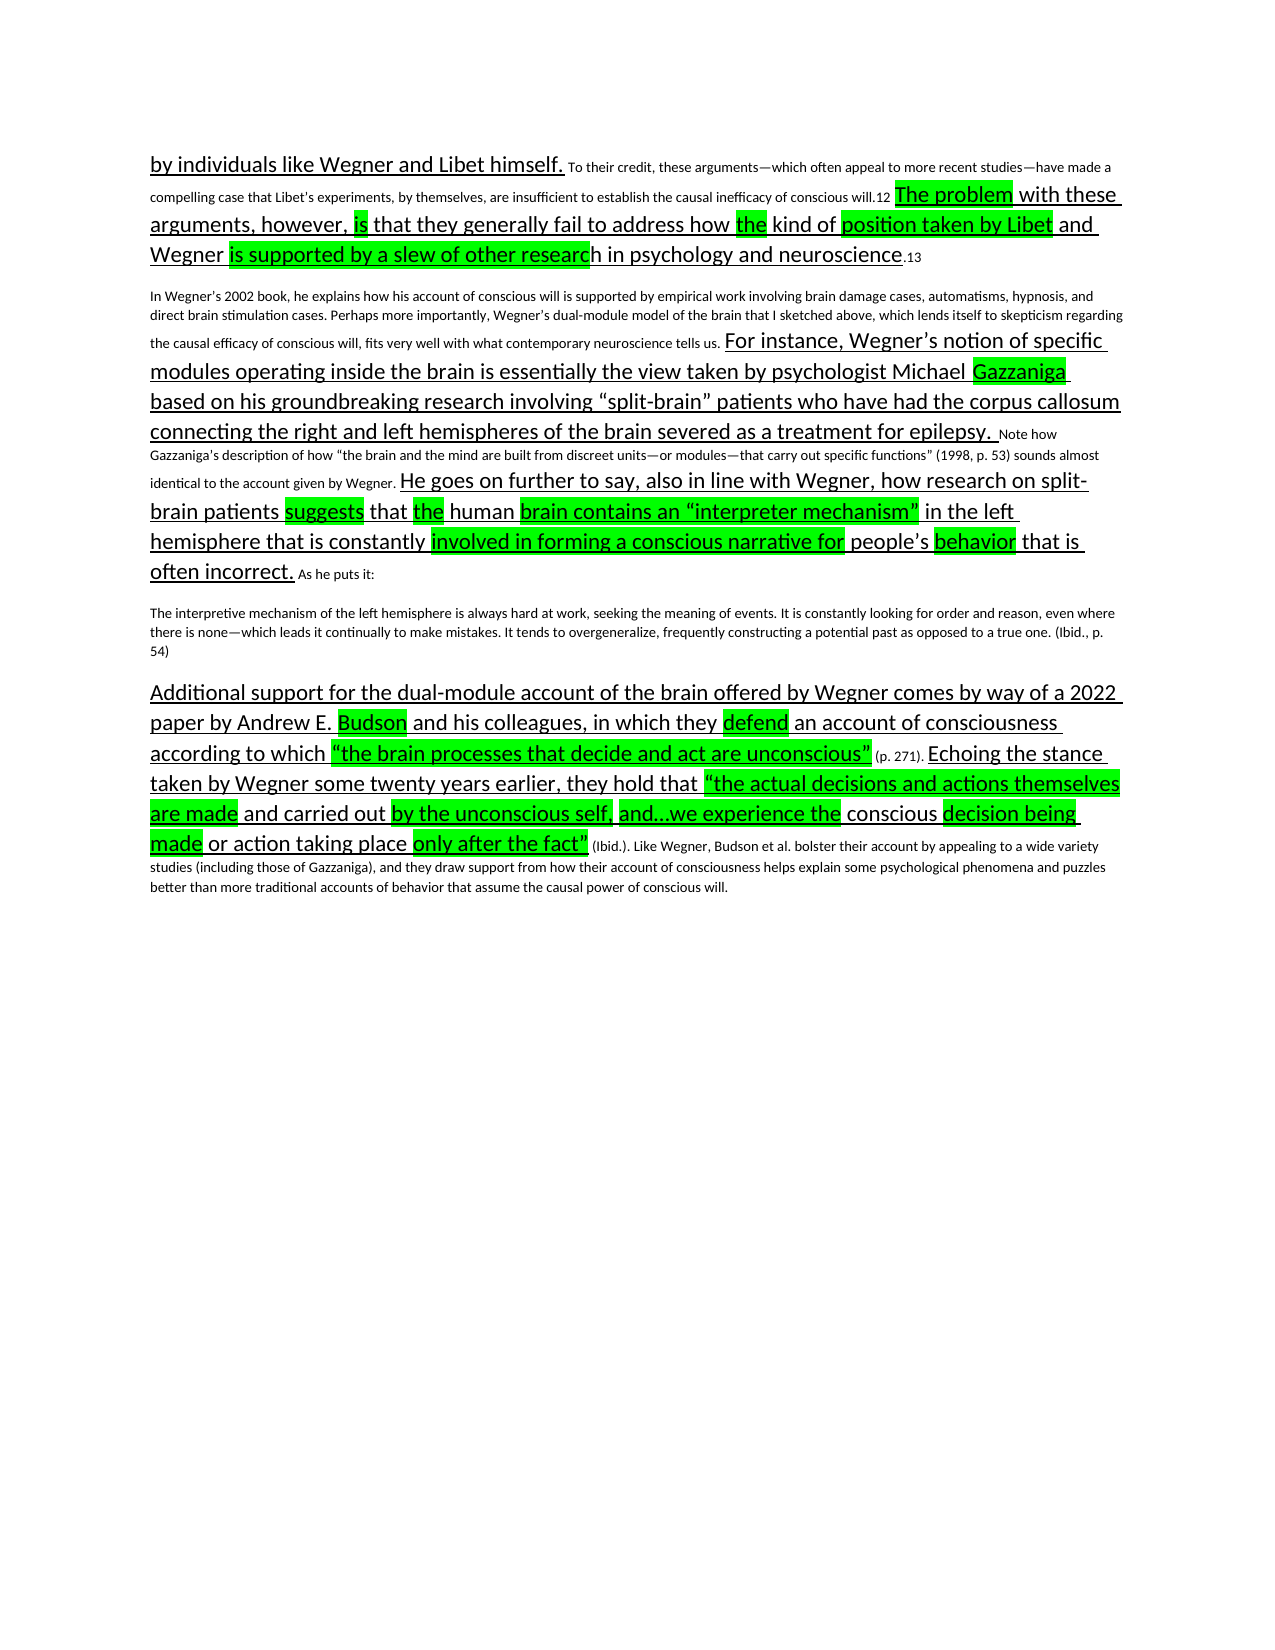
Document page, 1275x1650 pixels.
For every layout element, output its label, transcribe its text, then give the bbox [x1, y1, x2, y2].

text The interpretive mechanism of the left hemisphere is always hard at work, seeking the meaning of events. It is constantly looking for order and reason, even where there is none—which leads it continually to make mistakes. It tends to overgeneralize, frequently constructing a potential past as opposed to a true one. (Ibid., p. 54) [150, 604, 1125, 660]
text In Wegner’s 2002 book, he explains how his account of conscious will is supported by empirical work involving brain damage cases, automatisms, hypnosis, and direct brain stimulation cases. Perhaps more importantly, Wegner’s dual-module model of the brain that I sketched above, which lends itself to skepticism regarding the causal efficacy of conscious will, fits very well with what contemporary neuroscience tells us. For instance, Wegner’s notion of specific modules operating inside the brain is essentially the view taken by psychologist Michael Gazzaniga based on his groundbreaking research involving “split-brain” patients who have had the corpus callosum connecting the right and left hemispheres of the brain severed as a treatment for epilepsy. Note how Gazzaniga’s description of how “the brain and the mind are built from discreet units—or modules—that carry out specific functions” (1998, p. 53) sounds almost identical to the account given by Wegner. He goes on further to say, also in line with Wegner, how research on split-brain patients suggests that the human brain contains an “interpreter mechanism” in the left hemisphere that is constantly involved in forming a conscious narrative for people’s behavior that is often incorrect. As he puts it: [150, 287, 1125, 585]
text Additional support for the dual-module account of the brain offered by Wegner comes by way of a 2022 paper by Andrew E. Budson and his colleagues, in which they defend an account of consciousness according to which “the brain processes that decide and act are unconscious” (p. 271). Echoing the stance taken by Wegner some twenty years earlier, they hold that “the actual decisions and actions themselves are made and carried out by the unconscious self, and…we experience the conscious decision being made or action taking place only after the fact” (Ibid.). Like Wegner, Budson et al. bolster their account by appealing to a wide variety studies (including those of Gazzaniga), and they draw support from how their account of consciousness helps explain some psychological phenomena and puzzles better than more traditional accounts of behavior that assume the causal power of conscious will. [150, 678, 1125, 896]
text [150, 150, 1125, 269]
